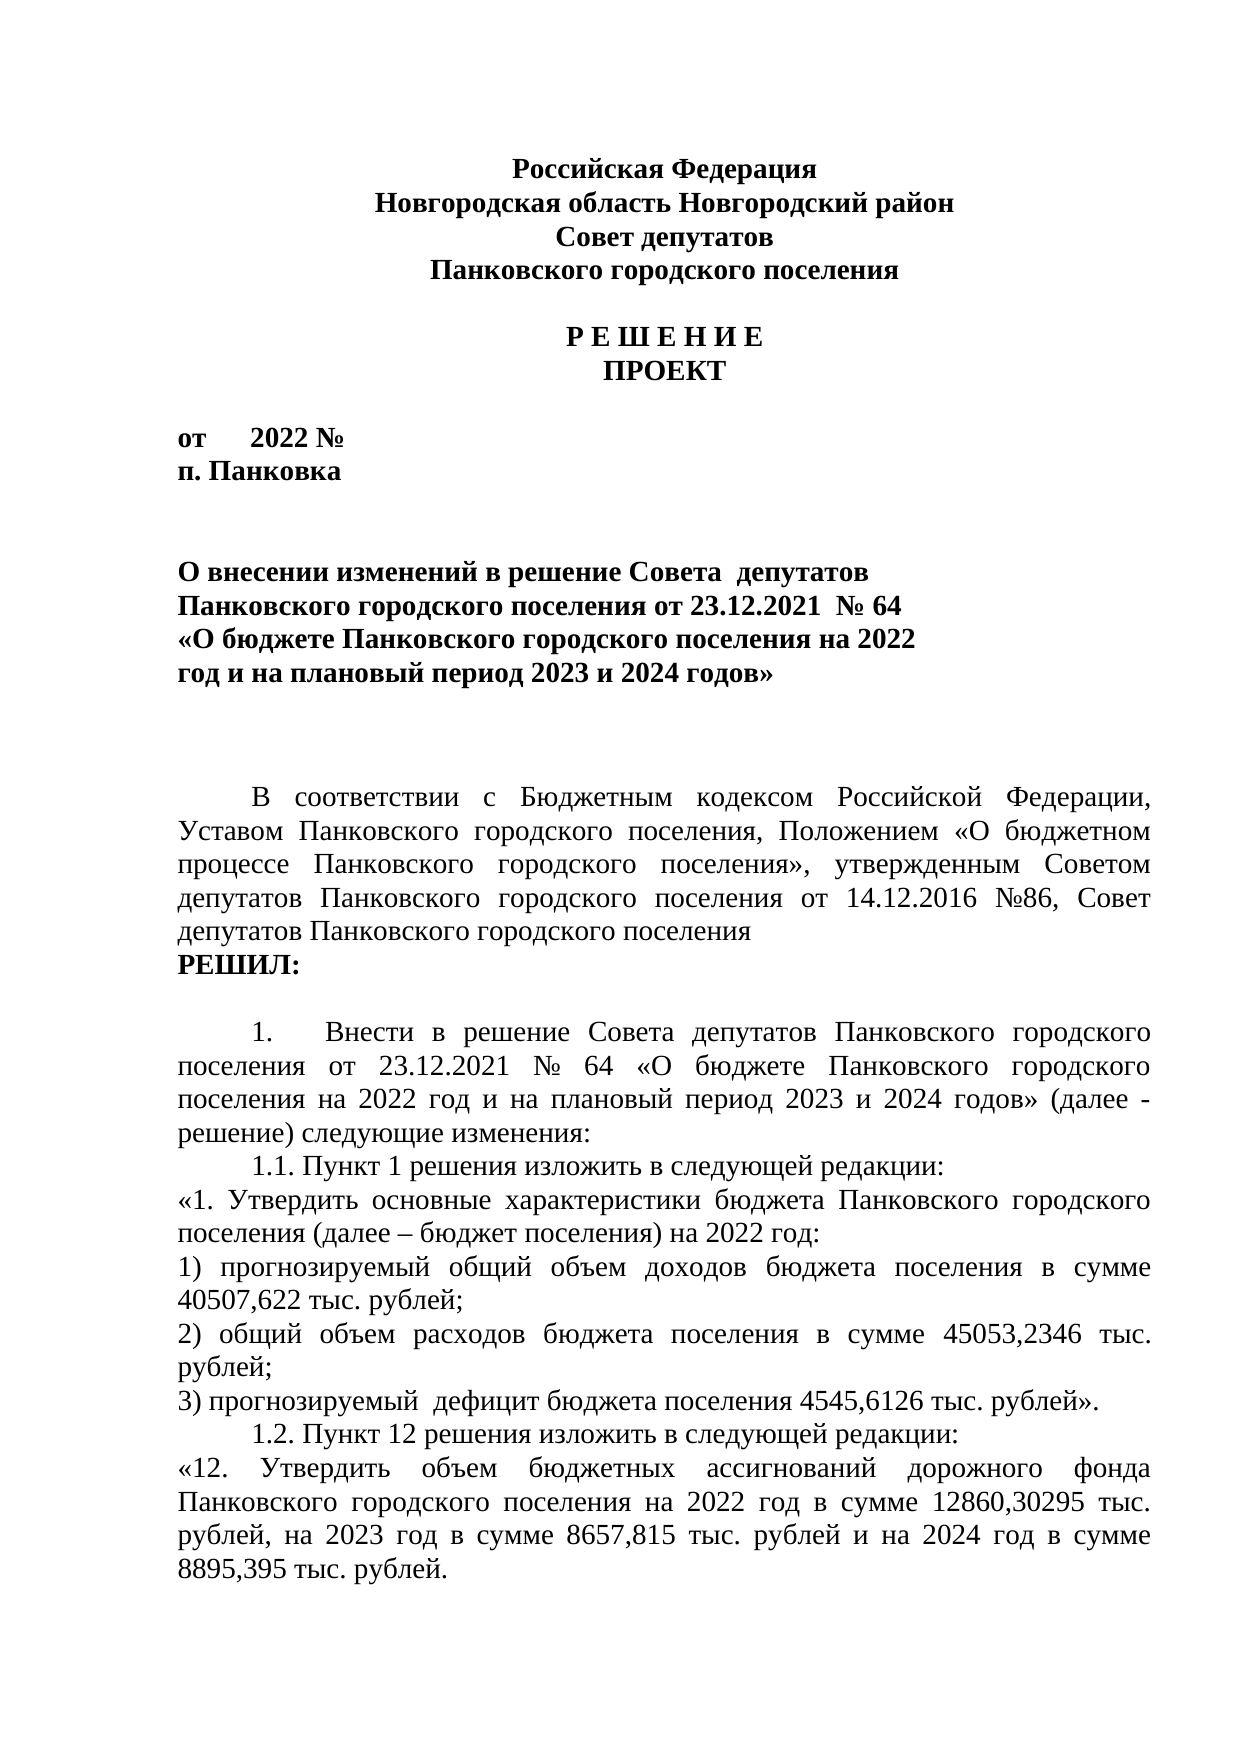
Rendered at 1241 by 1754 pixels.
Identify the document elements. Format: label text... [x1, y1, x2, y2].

title Панковского городского поселения от 23.12.2021 № 64 [177, 588, 1152, 621]
title О внесении изменений в решение Совета депутатов [177, 554, 1152, 588]
text 1.2. Пункт 12 решения изложить в следующей редакции: [177, 1417, 1152, 1450]
title п. Панковка [177, 453, 1240, 487]
text ПРОЕКТ [177, 353, 1152, 386]
title от 2022 № [177, 420, 1240, 453]
text 3) прогнозируемый дефицит бюджета поселения 4545,6126 тыс. рублей». [177, 1383, 1152, 1417]
text «1. Утвердить основные характеристики бюджета Панковского городского поселения (далее – бюджет поселения) на 2022 год: [177, 1182, 1152, 1249]
text 1.1. Пункт 1 решения изложить в следующей редакции: [177, 1148, 1152, 1182]
title год и на плановый период 2023 и 2024 годов» [177, 655, 1152, 688]
text Панковского городского поселения [177, 252, 1152, 286]
title «О бюджете Панковского городского поселения на 2022 [177, 621, 1152, 655]
text Совет депутатов [177, 219, 1152, 252]
text В соответствии с Бюджетным кодексом Российской Федерации, Уставом Панковского городского поселения, Положением «О бюджетном процессе Панковского городского поселения», утвержденным Советом депутатов Панковского городского поселения от 14.12.2016 №86, Совет депутатов Панковского городского поселения [177, 779, 1152, 947]
text Новгородская область Новгородский район [177, 185, 1152, 219]
text Российская Федерация [177, 152, 1152, 185]
text Р Е Ш Е Н И Е [177, 319, 1152, 353]
text 1) прогнозируемый общий объем доходов бюджета поселения в сумме 40507,622 тыс. рублей; [177, 1249, 1152, 1316]
text РЕШИЛ: [177, 947, 1152, 981]
text «12. Утвердить объем бюджетных ассигнований дорожного фонда Панковского городского поселения на 2022 год в сумме 12860,30295 тыс. рублей, на 2023 год в сумме 8657,815 тыс. рублей и на 2024 год в сумме 8895,395 тыс. рублей. [177, 1450, 1152, 1584]
text 2) общий объем расходов бюджета поселения в сумме 45053,2346 тыс. рублей; [177, 1316, 1152, 1383]
list Внести в решение Совета депутатов Панковского городского поселения от 23.12.2021 № 64 «О бюджете Панковского городского поселения на 2022 год и на плановый период 2023 и 2024 годов» (далее - решение) следующие изменения: [177, 1014, 1152, 1148]
